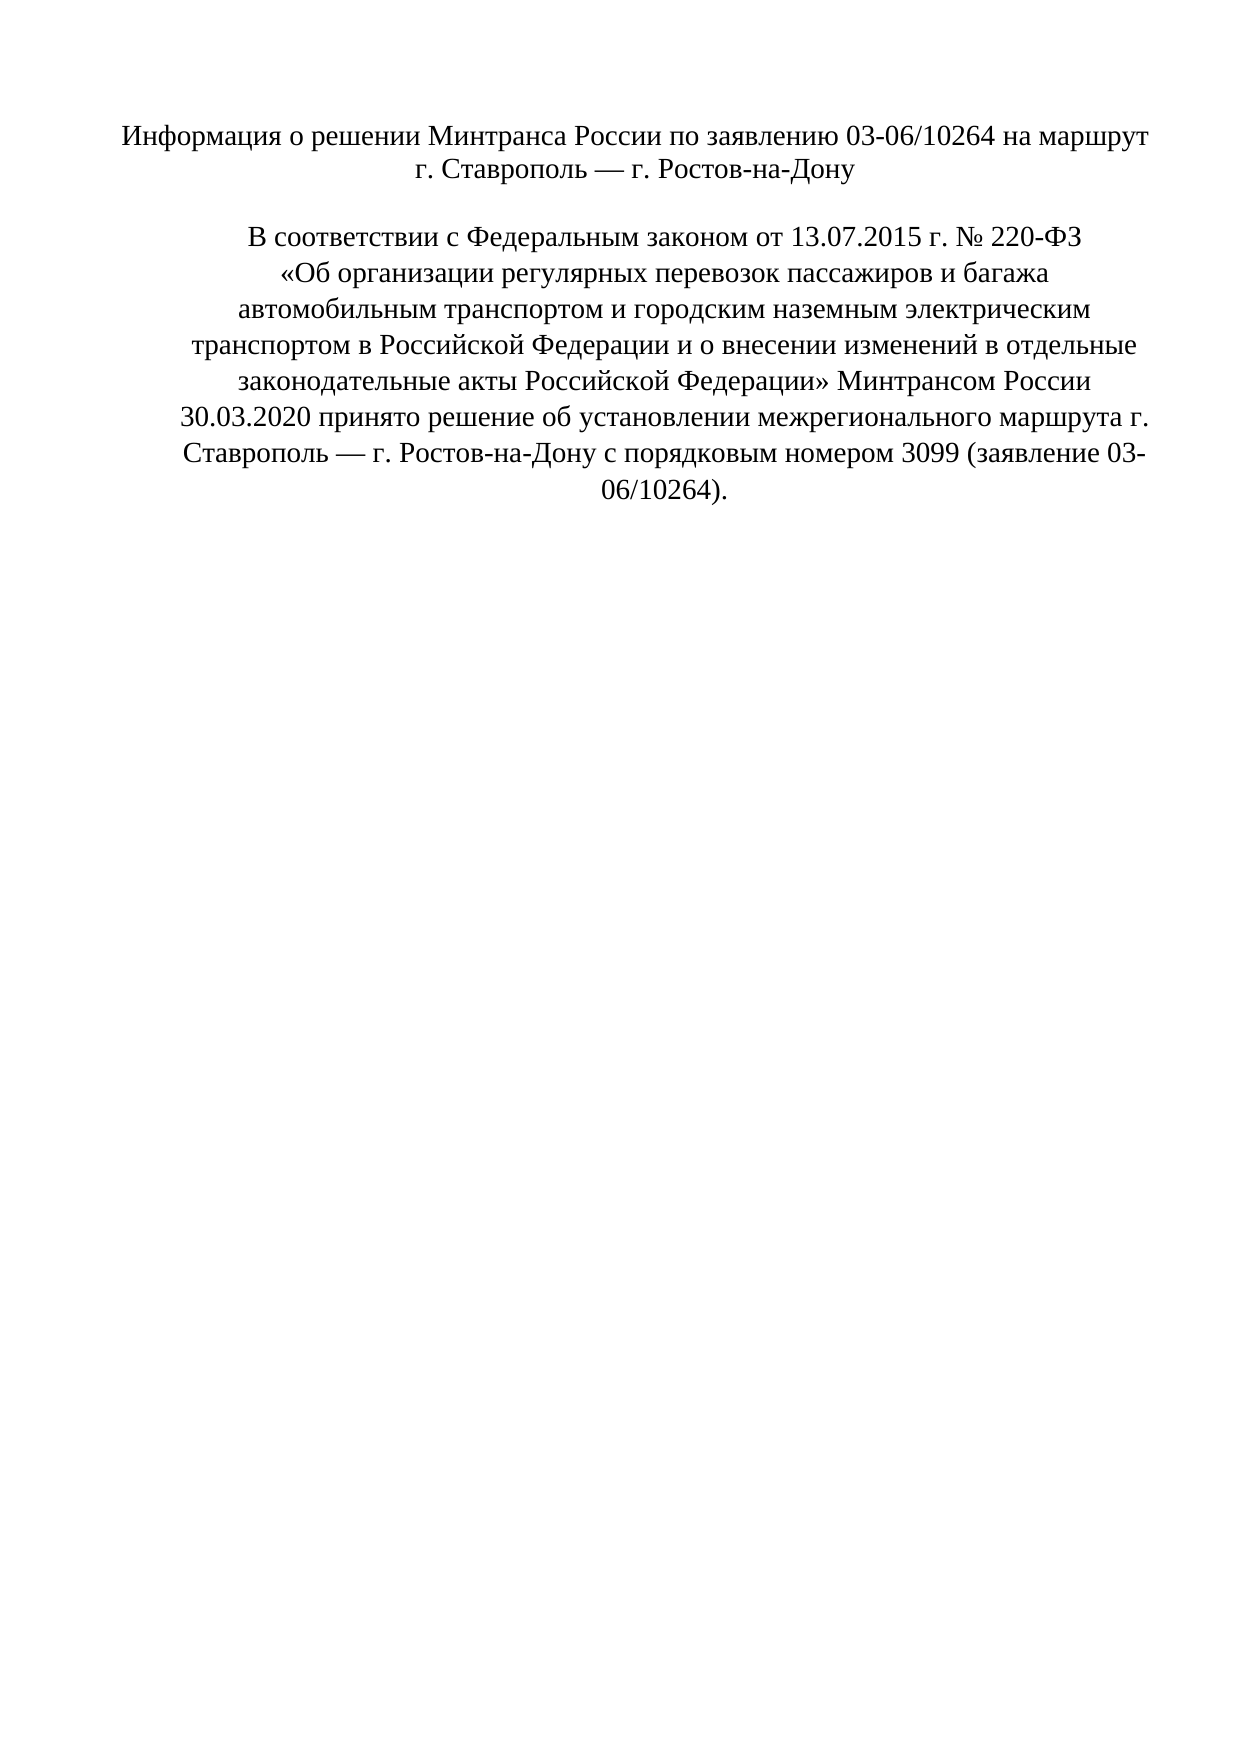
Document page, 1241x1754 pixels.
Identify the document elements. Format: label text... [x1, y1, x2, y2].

text Информация о решении Минтранса России по заявлению 03-06/10264 на маршрут г. Ставрополь — г. Ростов-на-Дону [118, 118, 1152, 185]
text В соответствии с Федеральным законом от 13.07.2015 г. № 220-ФЗ «Об организации регулярных перевозок пассажиров и багажа автомобильным транспортом и городским наземным электрическим транспортом в Российской Федерации и о внесении изменений в отдельные законодательные акты Российской Федерации» Минтрансом России 30.03.2020 принято решение об установлении межрегионального маршрута г. Ставрополь — г. Ростов-на-Дону с порядковым номером 3099 (заявление 03-06/10264). [177, 219, 1152, 505]
